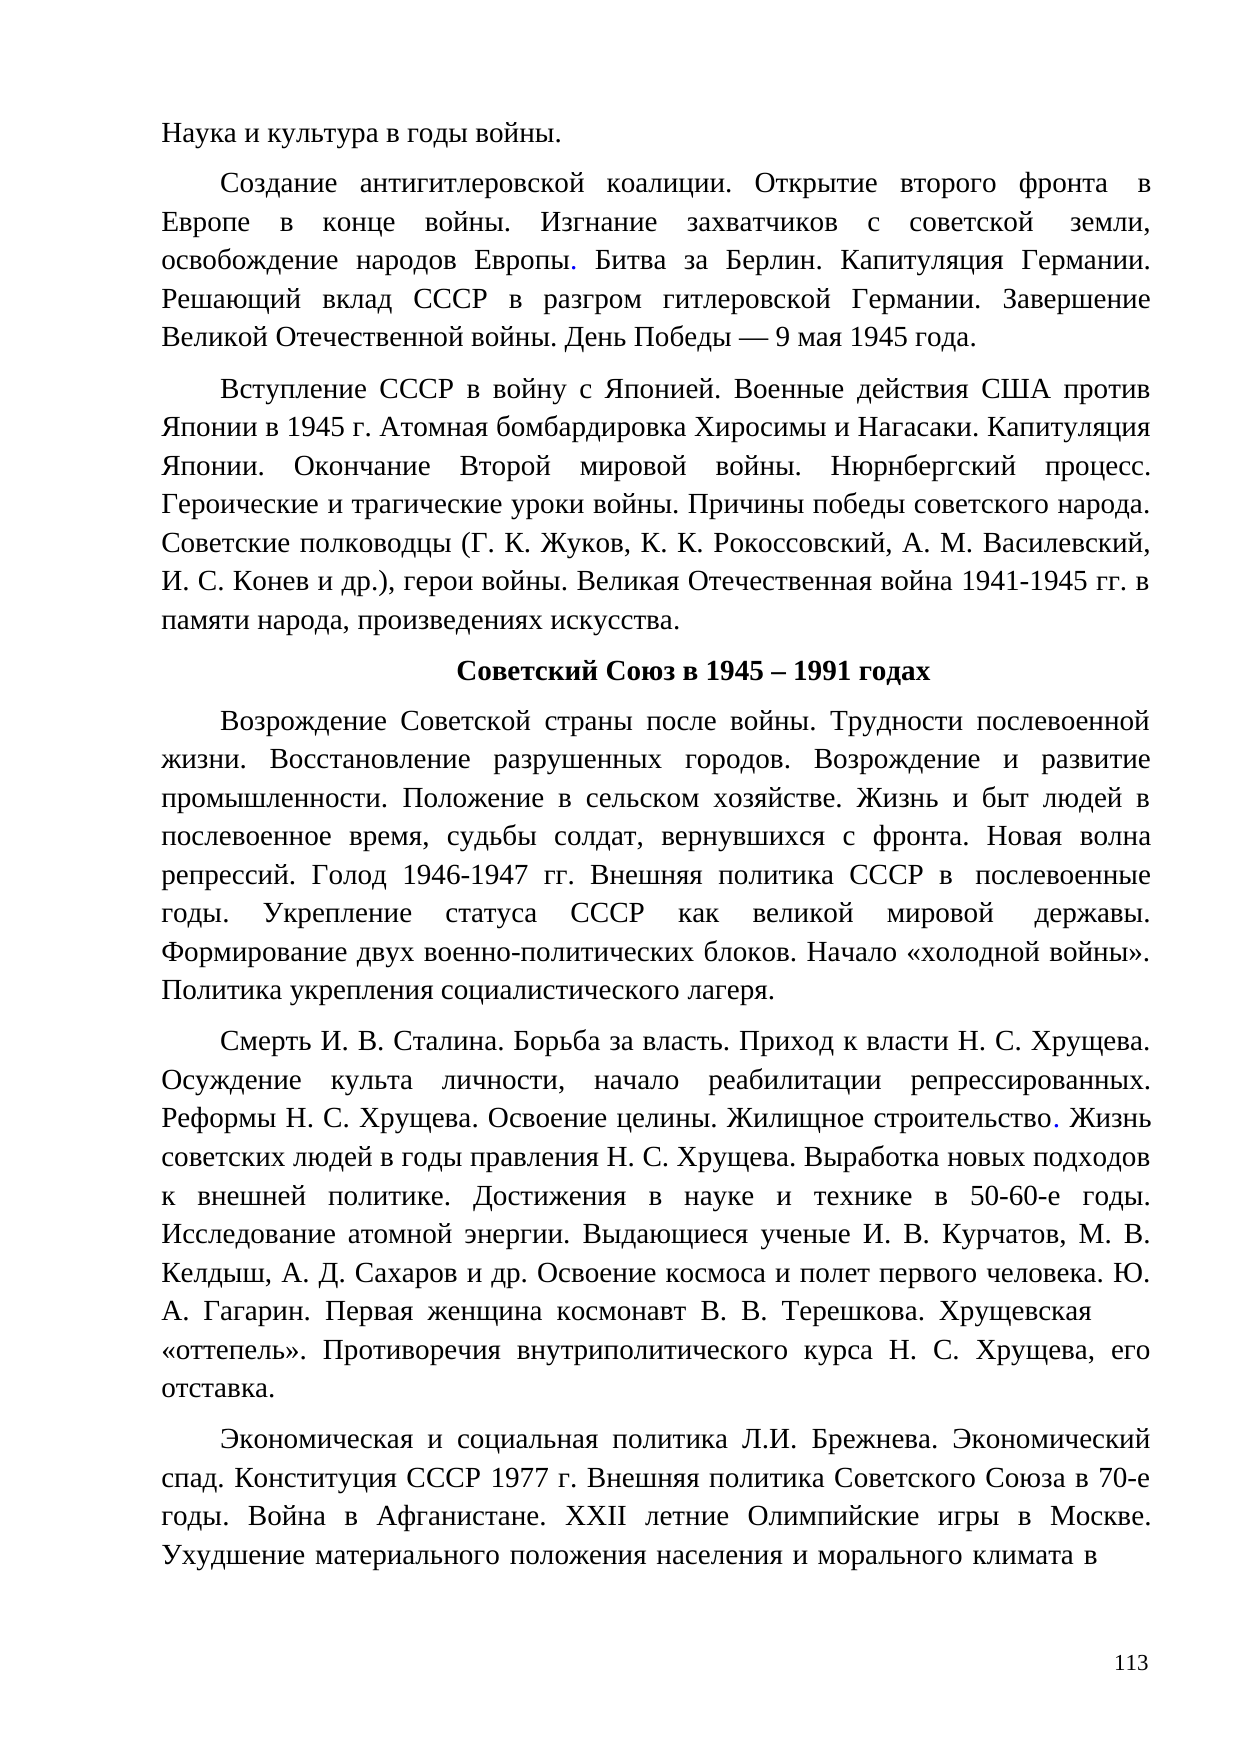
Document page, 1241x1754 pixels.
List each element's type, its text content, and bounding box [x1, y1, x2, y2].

subtitle Советский Союз в 1945 – 1991 годах [456, 653, 1180, 687]
text Вступление СССР в войну с Японией. Военные действия США против Японии в 1945 г. Атомная бомбардировка Хиросимы и Нагасаки. Капитуляция Японии. Окончание Второй мировой войны. Нюрнбергский процесс. Героические и трагические уроки войны. Причины победы советского народа. Советские полководцы (Г. К. Жуков, К. К. Рокоссовский, А. М. Василевский, И. С. Конев и др.), герои войны. Великая Отечественная война 1941-1945 гг. в памяти народа, произведениях искусства. [161, 371, 1151, 636]
text Создание антигитлеровской коалиции. Открытие второго фронта в Европе в конце войны. Изгнание захватчиков с советской земли, освобождение народов Европы. Битва за Берлин. Капитуляция Германии. Решающий вклад СССР в разгром гитлеровской Германии. Завершение Великой Отечественной войны. День Победы ― 9 мая 1945 года. [161, 165, 1151, 353]
text «оттепель». Противоречия внутриполитического курса Н. С. Хрущева, его отставка. [161, 1332, 1151, 1404]
text Экономическая и социальная политика Л.И. Брежнева. Экономический спад. Конституция СССР 1977 г. Внешняя политика Советского Союза в 70-е годы. Война в Афганистане. XXII летние Олимпийские игры в Москве. Ухудшение материального положения населения и морального климата в [161, 1421, 1151, 1571]
text Наука и культура в годы войны. [161, 115, 1180, 149]
text Смерть И. В. Сталина. Борьба за власть. Приход к власти Н. С. Хрущева. Осуждение культа личности, начало реабилитации репрессированных. Реформы Н. С. Хрущева. Освоение целины. Жилищное строительство. Жизнь советских людей в годы правления Н. С. Хрущева. Выработка новых подходов к внешней политике. Достижения в науке и технике в 50-60-е годы. Исследование атомной энергии. Выдающиеся ученые И. В. Курчатов, М. В. Келдыш, А. Д. Сахаров и др. Освоение космоса и полет первого человека. Ю. А. Гагарин. Первая женщина космонавт В. В. Терешкова. Хрущевская [161, 1023, 1151, 1327]
text Возрождение Советской страны после войны. Трудности послевоенной жизни. Восстановление разрушенных городов. Возрождение и развитие промышленности. Положение в сельском хозяйстве. Жизнь и быт людей в послевоенное время, судьбы солдат, вернувшихся с фронта. Новая волна репрессий. Голод 1946-1947 гг. Внешняя политика СССР в послевоенные годы. Укрепление статуса СССР как великой мировой державы. Формирование двух военно-политических блоков. Начало «холодной войны». Политика укрепления социалистического лагеря. [161, 703, 1151, 1006]
